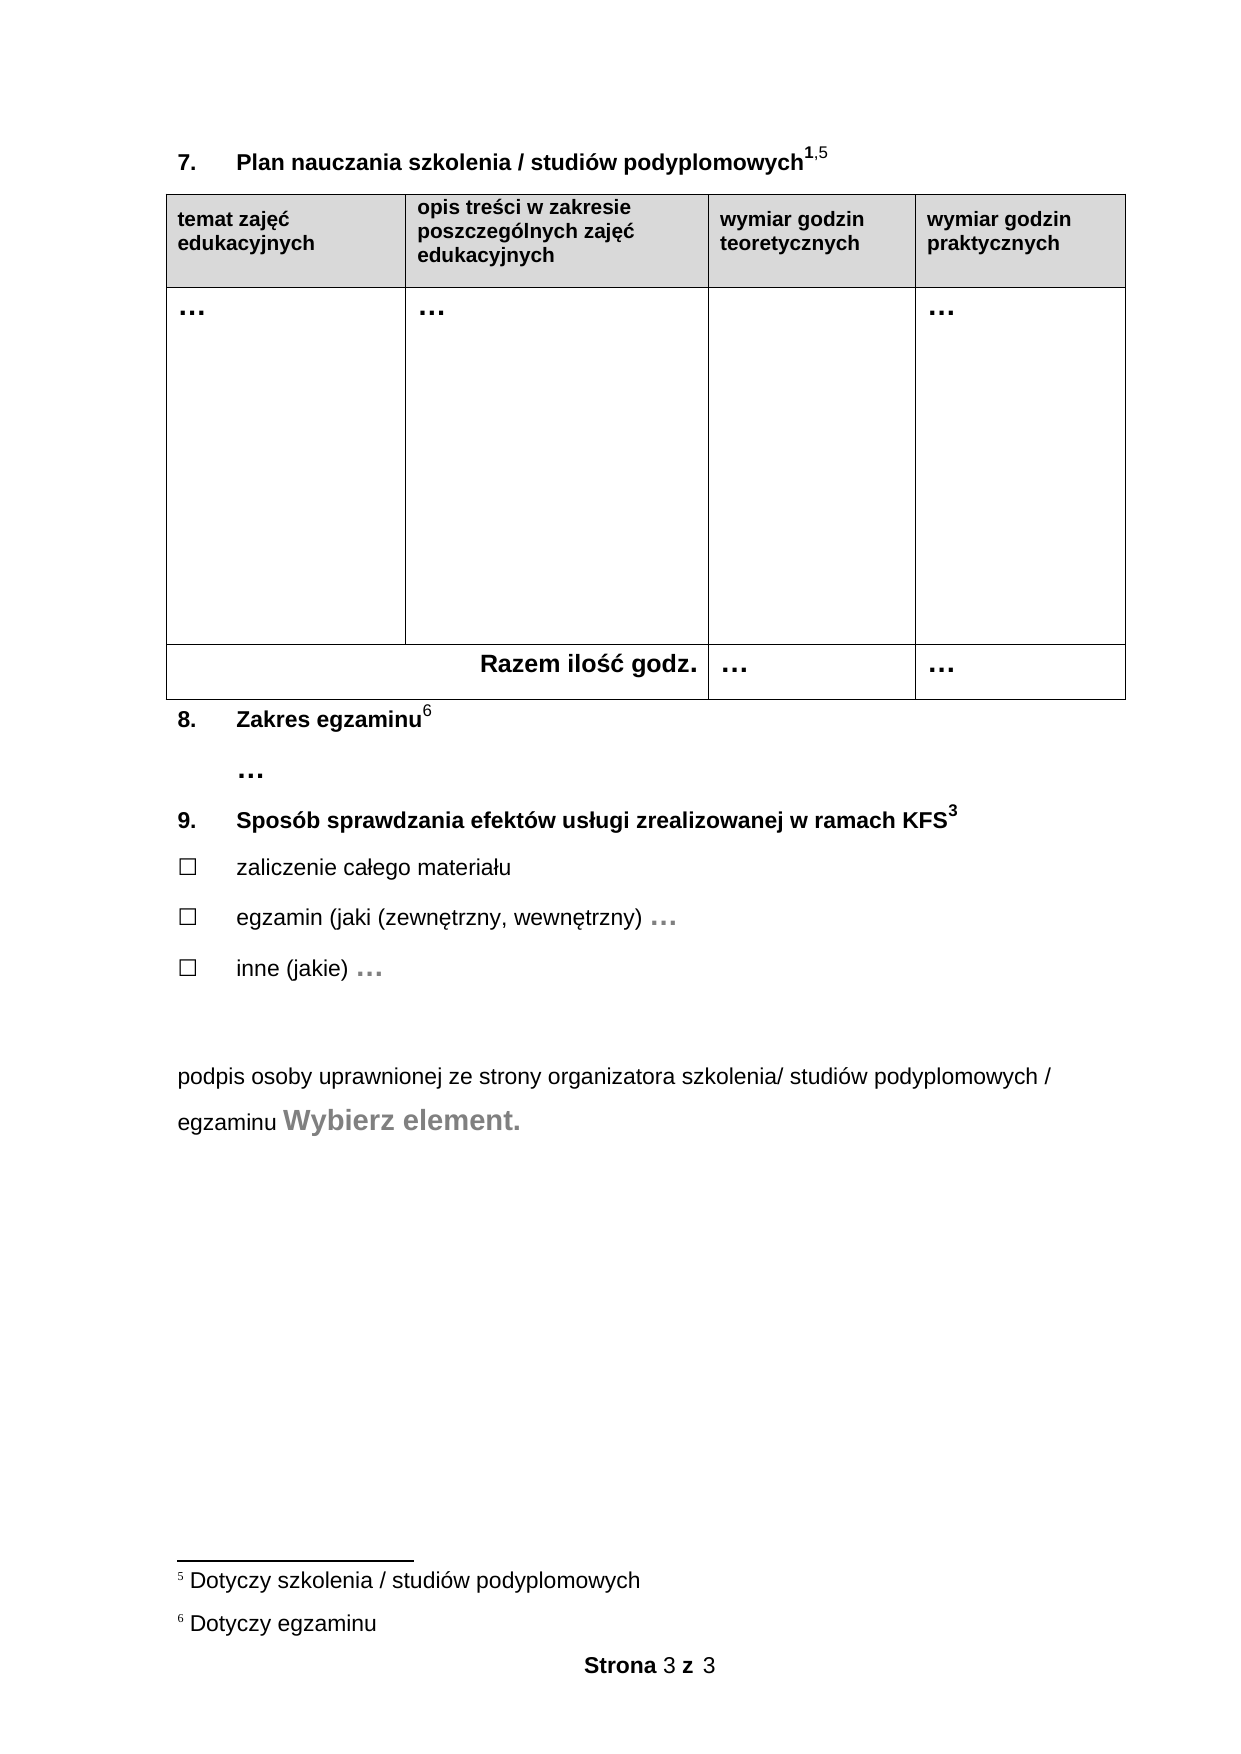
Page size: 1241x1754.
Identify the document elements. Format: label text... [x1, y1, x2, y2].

table_header opis treści w zakresie poszczególnych zajęć edukacyjnych [406, 195, 708, 287]
text inne (jakie) [177, 949, 1122, 984]
list Zakres egzaminu [177, 700, 1122, 734]
list Plan nauczania szkolenia / studiów podyplomowych1, [177, 143, 1122, 177]
text podpis osoby uprawnionej ze strony organizatora szkolenia/ studiów podyplomowych / egzaminu [177, 1063, 1122, 1136]
table_cell [709, 288, 915, 644]
text zaliczenie całego materiału [177, 851, 1122, 883]
table_header wymiar godzin praktycznych [916, 195, 1125, 287]
text egzamin (jaki (zewnętrzny, wewnętrzny) [177, 898, 1122, 932]
table_header temat zajęć edukacyjnych [167, 195, 405, 287]
list Sposób sprawdzania efektów usługi zrealizowanej w ramach KFS3 [177, 801, 1122, 834]
table_cell Razem ilość godz. [167, 645, 708, 699]
table_header wymiar godzin teoretycznych [709, 195, 915, 287]
